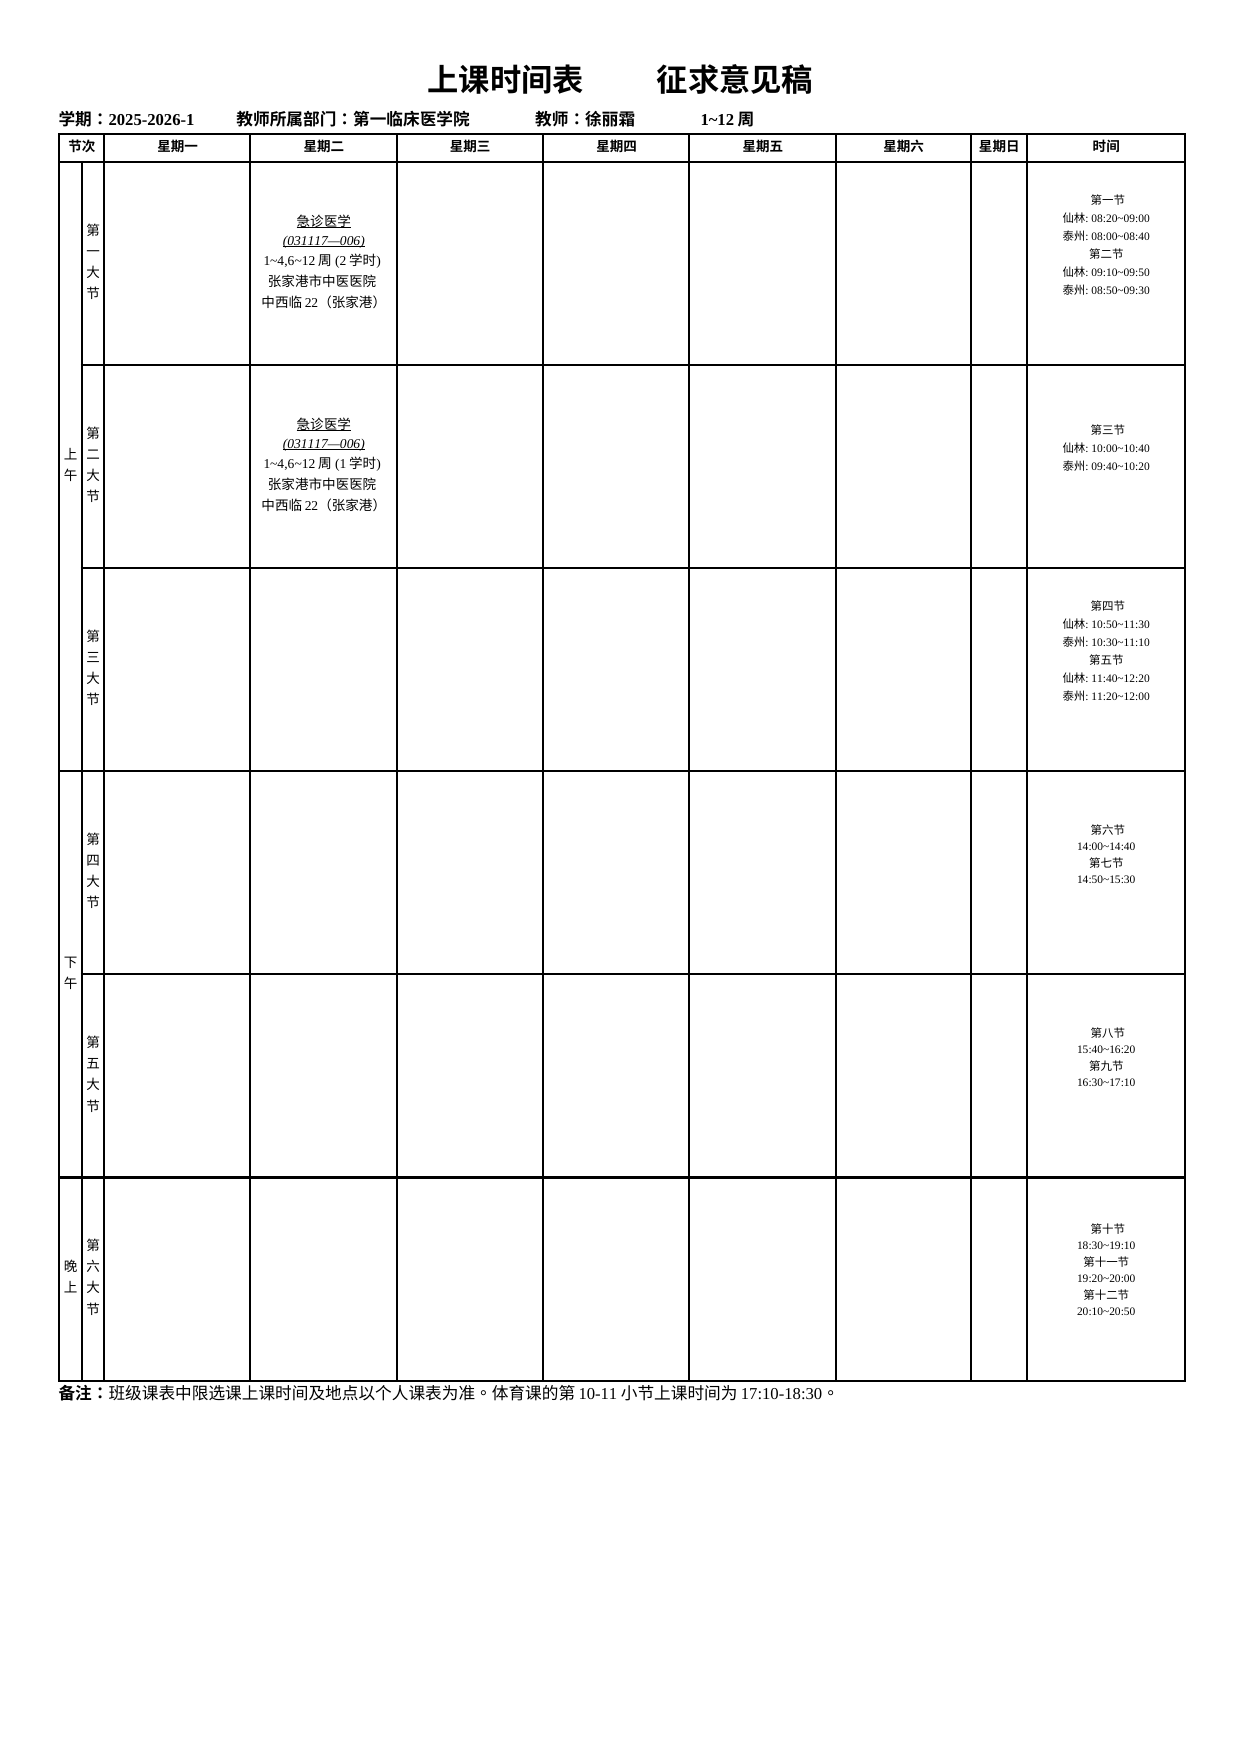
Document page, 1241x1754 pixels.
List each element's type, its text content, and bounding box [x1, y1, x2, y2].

table_cell [251, 569, 396, 770]
table_cell [690, 772, 835, 973]
table_cell [251, 772, 396, 973]
table_cell 第一大节 [83, 163, 103, 364]
table_cell [544, 366, 688, 567]
table_cell [690, 163, 835, 364]
table_cell 急诊医学 (031117—006) 1~4,6~12周 (1学时) 张家港市中医医院 中西临22（张家港） [251, 366, 396, 567]
text 备注：班级课表中限选课上课时间及地点以个人课表为准。体育课的第10-11小节上课时间为17:10-18:30。 [58, 1382, 1182, 1404]
table_cell [398, 163, 542, 364]
text 学期：2025-2026-1 教师所属部门：第一临床医学院 教师：徐丽霜 1~12周 [58, 107, 1182, 130]
table_cell [837, 975, 970, 1176]
table_cell [690, 1179, 835, 1379]
table_cell [837, 163, 970, 364]
table_cell 晚上 [60, 1179, 81, 1379]
table_cell [544, 569, 688, 770]
table_cell 上午 [60, 163, 81, 770]
table_header 星期日 [972, 135, 1026, 161]
table_cell [972, 1179, 1026, 1379]
table_cell 第四节 仙林: 10:50~11:30 泰州: 10:30~11:10 第五节 仙林: 11:40~12:20 泰州: 11:20~12:00 [1028, 569, 1184, 770]
table_cell 第一节 仙林: 08:20~09:00 泰州: 08:00~08:40 第二节 仙林: 09:10~09:50 泰州: 08:50~09:30 [1028, 163, 1184, 364]
table_header 节次 [60, 135, 103, 161]
table_cell 第三节 仙林: 10:00~10:40 泰州: 09:40~10:20 [1028, 366, 1184, 567]
table_cell [105, 975, 249, 1176]
table_cell [972, 772, 1026, 973]
table_cell 第十节 18:30~19:10 第十一节 19:20~20:00 第十二节 20:10~20:50 [1028, 1179, 1184, 1379]
table_cell [544, 772, 688, 973]
table_cell [837, 1179, 970, 1379]
table_cell [690, 569, 835, 770]
table_cell [837, 772, 970, 973]
table_header 星期二 [251, 135, 396, 161]
table_cell [105, 772, 249, 973]
table_cell 第四大节 [83, 772, 103, 973]
table_cell [690, 366, 835, 567]
table_cell [398, 366, 542, 567]
table_header 星期三 [398, 135, 542, 161]
table_cell [105, 1179, 249, 1379]
table_cell [105, 163, 249, 364]
table_cell [972, 975, 1026, 1176]
table_cell [544, 975, 688, 1176]
table_cell [972, 569, 1026, 770]
table_cell [972, 366, 1026, 567]
table_header 星期五 [690, 135, 835, 161]
table_header 时间 [1028, 135, 1184, 161]
table_cell [972, 163, 1026, 364]
table_cell [837, 366, 970, 567]
table_cell 第六节 14:00~14:40 第七节 14:50~15:30 [1028, 772, 1184, 973]
table_cell 下午 [60, 772, 81, 1176]
table_cell 第八节 15:40~16:20 第九节 16:30~17:10 [1028, 975, 1184, 1176]
table_cell 第六大节 [83, 1179, 103, 1379]
table_cell [398, 975, 542, 1176]
table_cell [251, 1179, 396, 1379]
table_header 星期六 [837, 135, 970, 161]
table_cell [398, 569, 542, 770]
table_cell 第五大节 [83, 975, 103, 1176]
table_cell [398, 1179, 542, 1379]
table_cell [544, 163, 688, 364]
table_cell [105, 366, 249, 567]
table_cell 急诊医学 (031117—006) 1~4,6~12周 (2学时) 张家港市中医医院 中西临22（张家港） [251, 163, 396, 364]
table_cell [837, 569, 970, 770]
text 上课时间表 征求意见稿 [58, 58, 1182, 101]
table_cell [544, 1179, 688, 1379]
table_header 星期四 [544, 135, 688, 161]
table_cell 第二大节 [83, 366, 103, 567]
table_cell [105, 569, 249, 770]
table_cell 第三大节 [83, 569, 103, 770]
table_cell [398, 772, 542, 973]
table_cell [690, 975, 835, 1176]
table_header 星期一 [105, 135, 249, 161]
table_cell [251, 975, 396, 1176]
